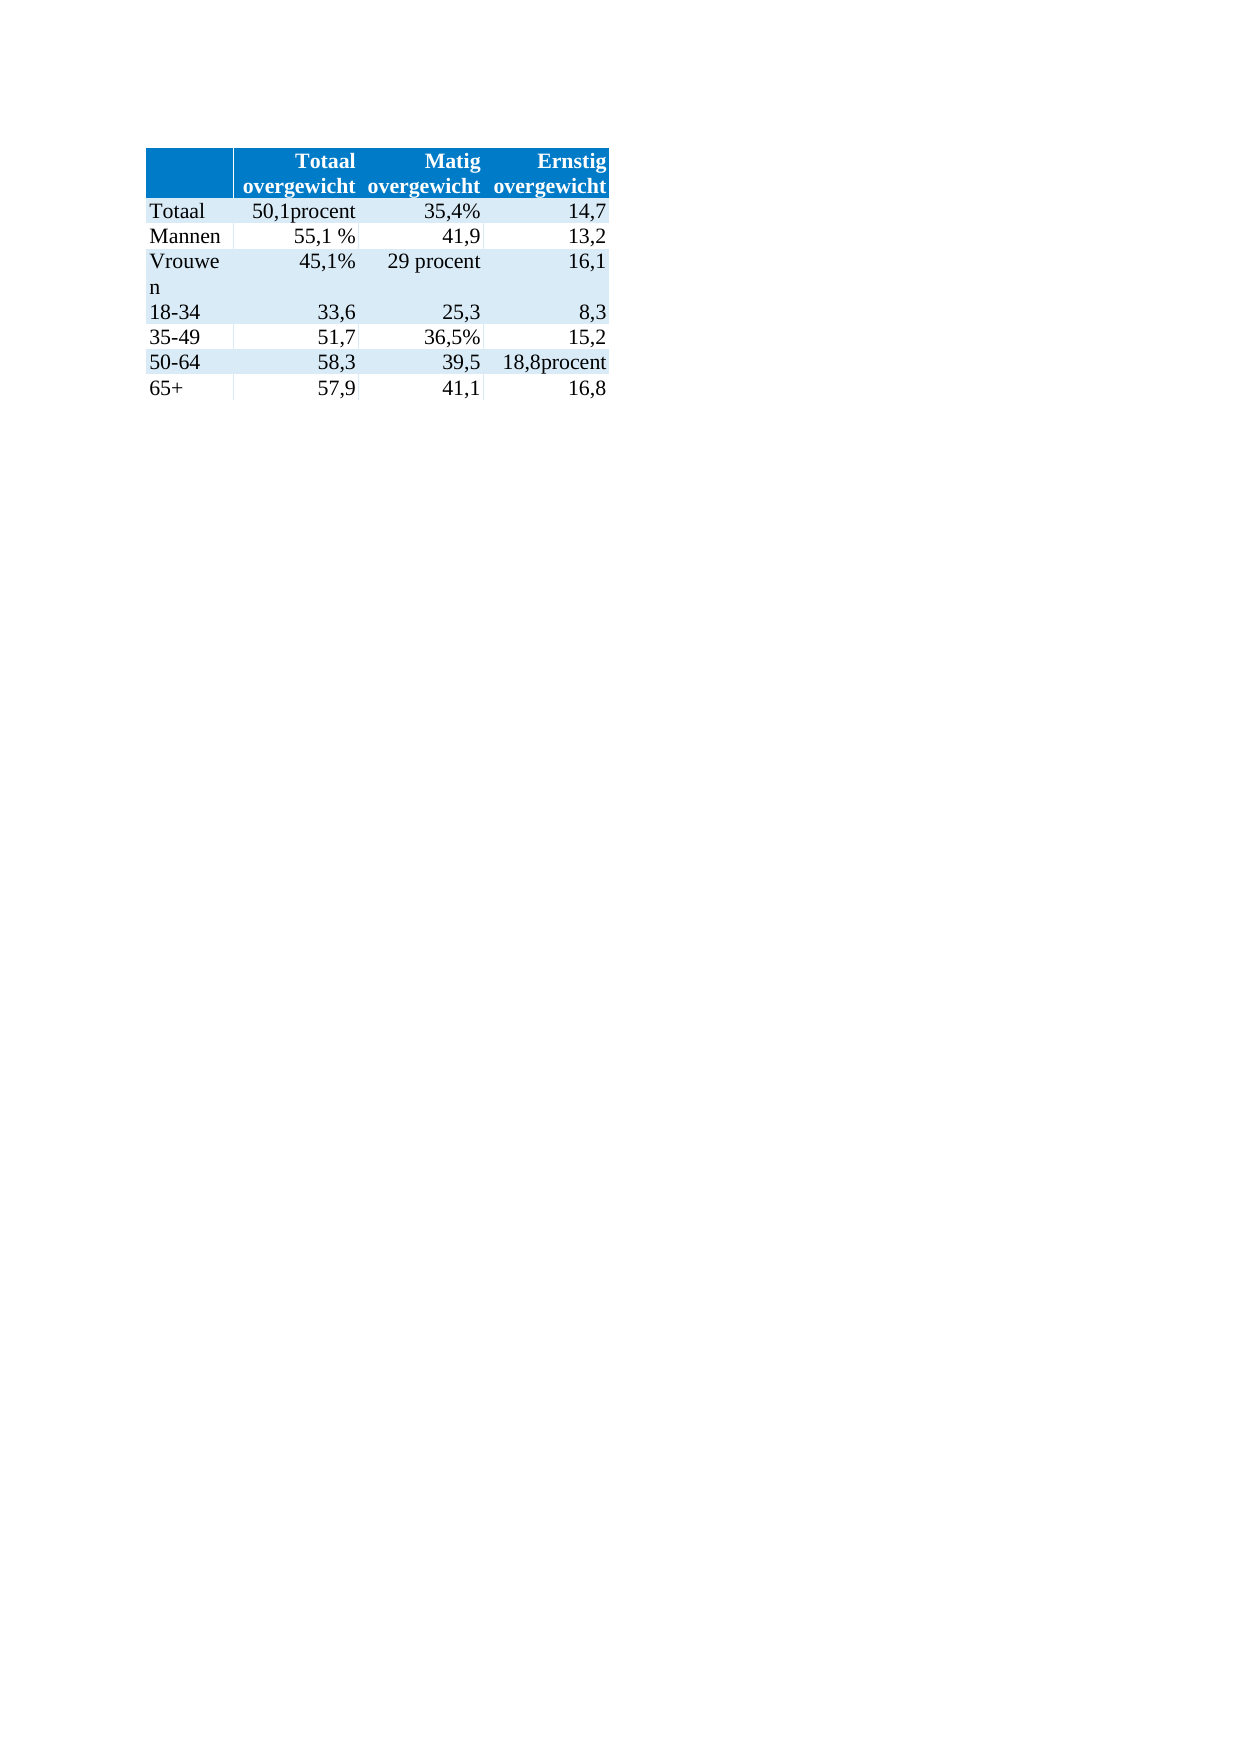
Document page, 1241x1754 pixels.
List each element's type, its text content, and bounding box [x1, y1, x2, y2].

table_cell 58,3 [234, 349, 358, 374]
table_cell 50,1procent [234, 198, 358, 223]
table_cell 57,9 [234, 375, 358, 400]
table_cell 13,2 [484, 223, 609, 248]
table_cell 41,9 [359, 223, 483, 248]
table_cell 41,1 [359, 375, 483, 400]
table_header [146, 148, 233, 198]
table_header Ernstig overgewicht [483, 148, 609, 198]
table_cell Mannen [146, 223, 233, 248]
table_cell 35,4% [359, 198, 483, 223]
table_cell 18-34 [146, 299, 233, 324]
table_cell 35-49 [146, 324, 233, 349]
table_cell Totaal [146, 198, 233, 223]
table_cell 18,8procent [484, 349, 609, 374]
table_cell 33,6 [234, 299, 358, 324]
table_cell 25,3 [359, 299, 483, 324]
table_cell 55,1 % [234, 223, 358, 248]
table_cell 29 procent [359, 249, 483, 299]
table_header Totaal overgewicht [234, 148, 359, 198]
table_cell Vrouwen [146, 249, 233, 299]
table_cell 50-64 [146, 349, 233, 374]
table_cell 16,1 [484, 249, 609, 299]
table_cell 15,2 [484, 324, 609, 349]
table_cell 51,7 [234, 324, 358, 349]
table_cell 45,1% [234, 249, 358, 299]
table_cell 16,8 [484, 375, 609, 400]
table_cell 39,5 [359, 349, 483, 374]
table_cell 36,5% [359, 324, 483, 349]
table_cell 14,7 [484, 198, 609, 223]
table_cell 8,3 [484, 299, 609, 324]
table_header Matig overgewicht [359, 148, 483, 198]
table_cell 65+ [146, 375, 233, 400]
